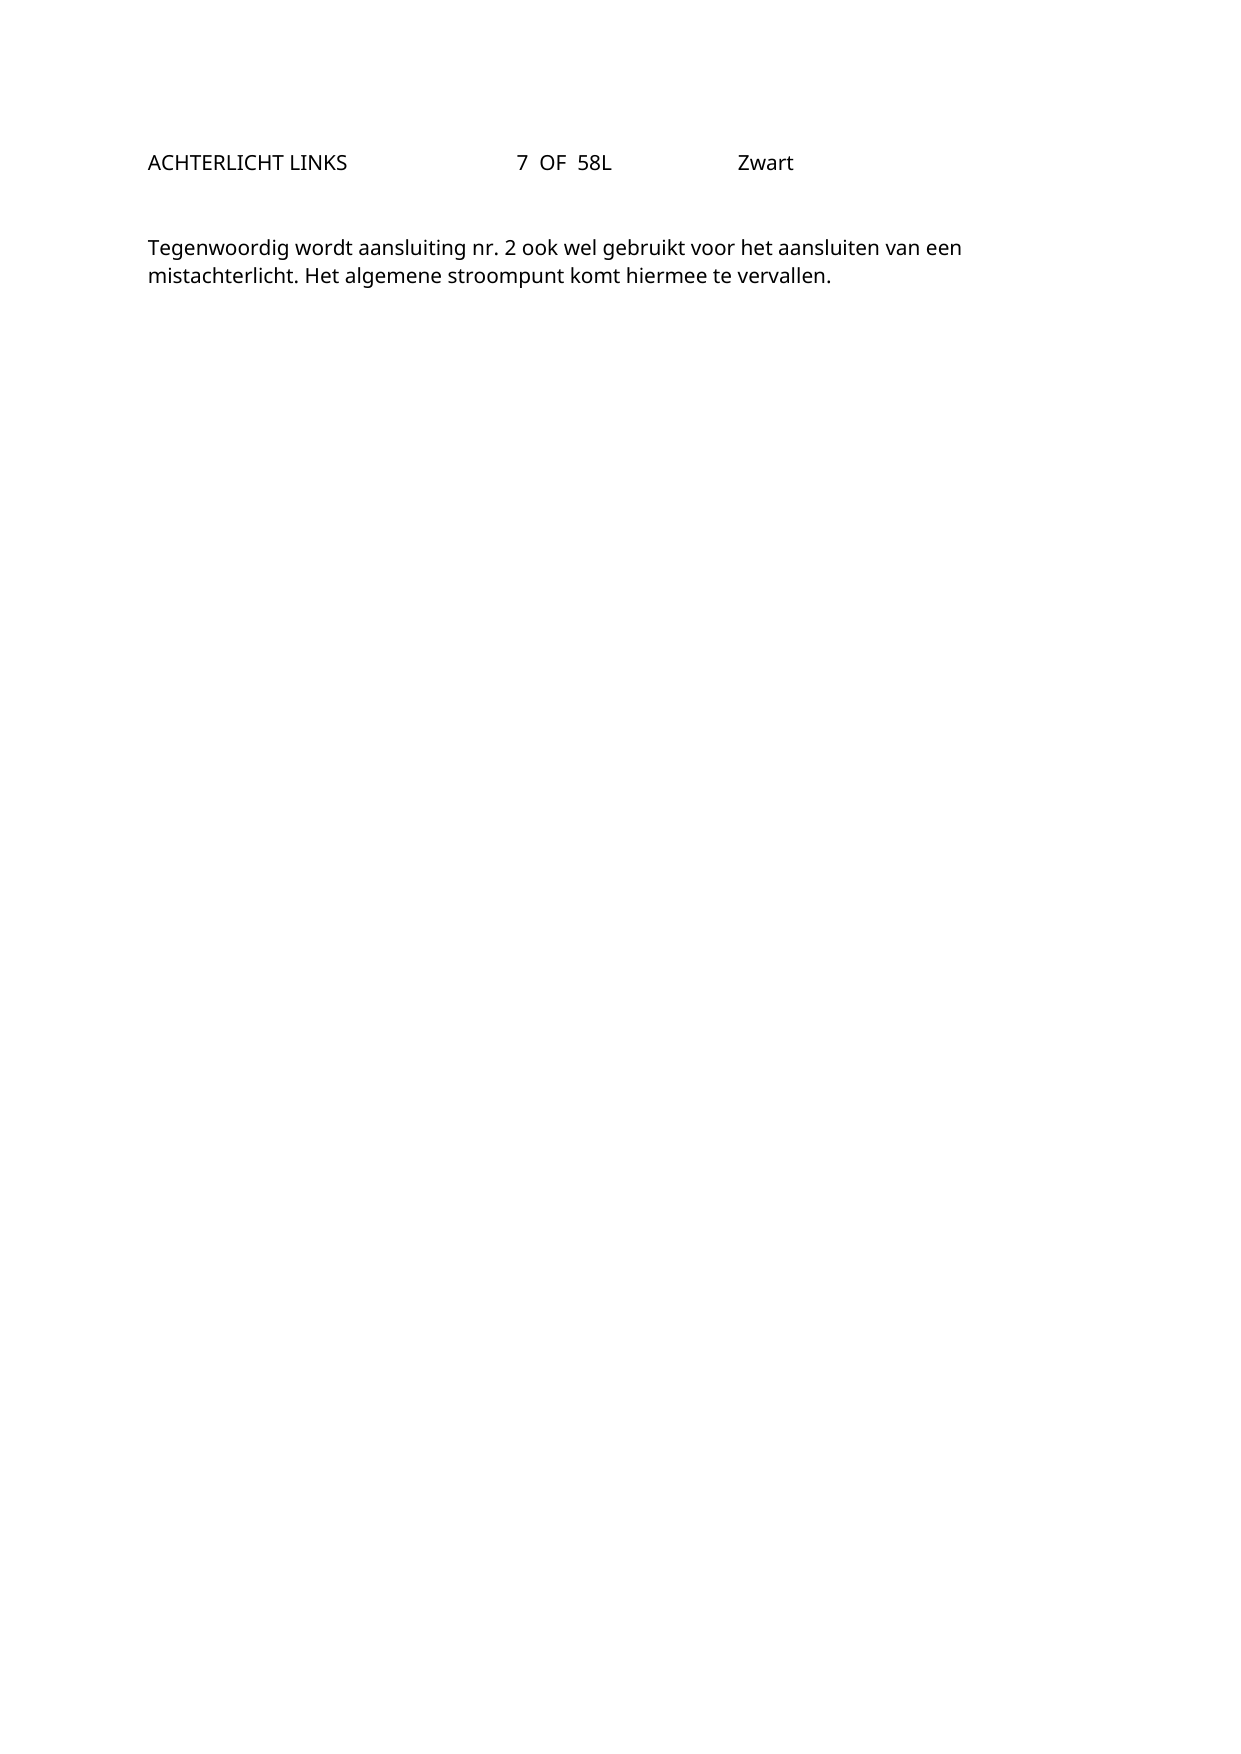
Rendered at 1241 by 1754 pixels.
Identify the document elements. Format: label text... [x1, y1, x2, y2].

text Tegenwoordig wordt aansluiting nr. 2 ook wel gebruikt voor het aansluiten van een mistachterlicht. Het algemene stroompunt komt hiermee te vervallen. [148, 233, 1093, 290]
text ACHTERLICHT LINKS 7 OF 58L Zwart [148, 148, 1093, 176]
